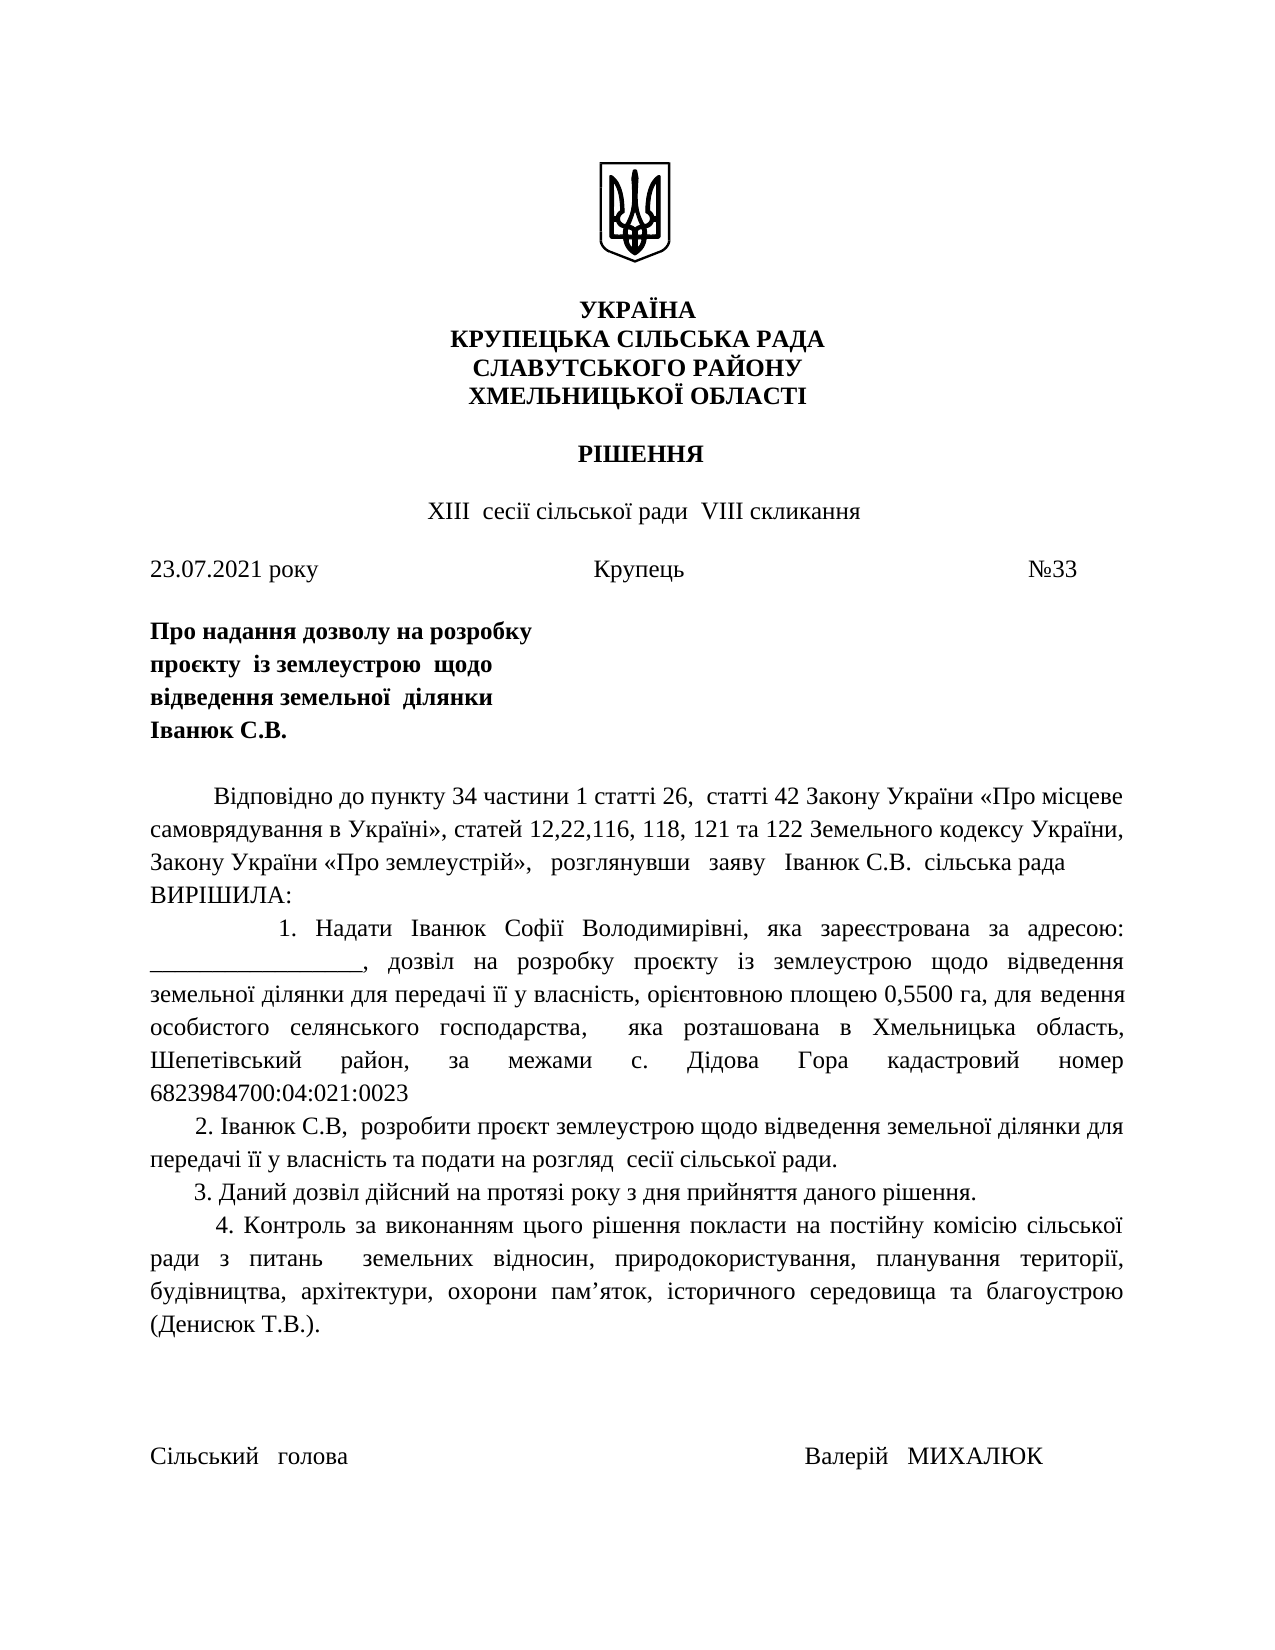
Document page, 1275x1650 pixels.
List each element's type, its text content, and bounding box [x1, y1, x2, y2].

text УКРАЇНА [150, 295, 1125, 324]
text Сільський голова Валерій МИХАЛЮК [150, 1441, 1125, 1470]
text Про надання дозволу на розробку [150, 616, 1125, 644]
text Відповідно до пункту 34 частини 1 статті 26, статті 42 Закону України «Про місцеве самоврядування в Україні», статей 12,22,116, 118, 121 та 122 Земельного кодексу України, Закону України «Про землеустрій», розглянувши заяву Іванюк С.В. сільська рада [150, 781, 1125, 876]
text РІШЕННЯ [150, 439, 1125, 468]
text ВИРІШИЛА: [150, 880, 1125, 909]
text Іванюк С.В. [150, 715, 1125, 743]
text СЛАВУТСЬКОГО РАЙОНУ [150, 353, 1125, 381]
text 4. Контроль за виконанням цього рішення покласти на постійну комісію сільської ради з питань земельних відносин, природокористування, планування території, будівництва, архітектури, охорони пам’яток, історичного середовища та благоустрою (Денисюк Т.В.). [150, 1210, 1125, 1338]
text проєкту із землеустрою щодо [150, 649, 1125, 677]
text ХІІІ сесії сільської ради VІІІ скликання [150, 496, 1125, 525]
text 23.07.2021 року Крупець №33 [150, 554, 1125, 583]
text 3. Даний дозвіл дійсний на протязі року з дня прийняття даного рішення. [150, 1177, 1125, 1206]
text 1. Надати Іванюк Софії Володимирівні, яка зареєстрована за адресою: _________________, дозвіл на розробку проєкту із землеустрою щодо відведення земельної ділянки для передачі її у власність, орієнтовною площею 0,5500 га, для ведення особистого селянського господарства, яка розташована в Хмельницька область, Шепетівський район, за межами с. Дідова Гора кадастровий номер 6823984700:04:021:0023 [150, 913, 1125, 1107]
text 2. Іванюк С.В, розробити проєкт землеустрою щодо відведення земельної ділянки для передачі її у власність та подати на розгляд сесії сільської ради. [150, 1111, 1125, 1173]
text КРУПЕЦЬКА СІЛЬСЬКА РАДА [150, 324, 1125, 353]
text ХМЕЛЬНИЦЬКОЇ ОБЛАСТІ [150, 381, 1125, 410]
text відведення земельної ділянки [150, 682, 1125, 711]
